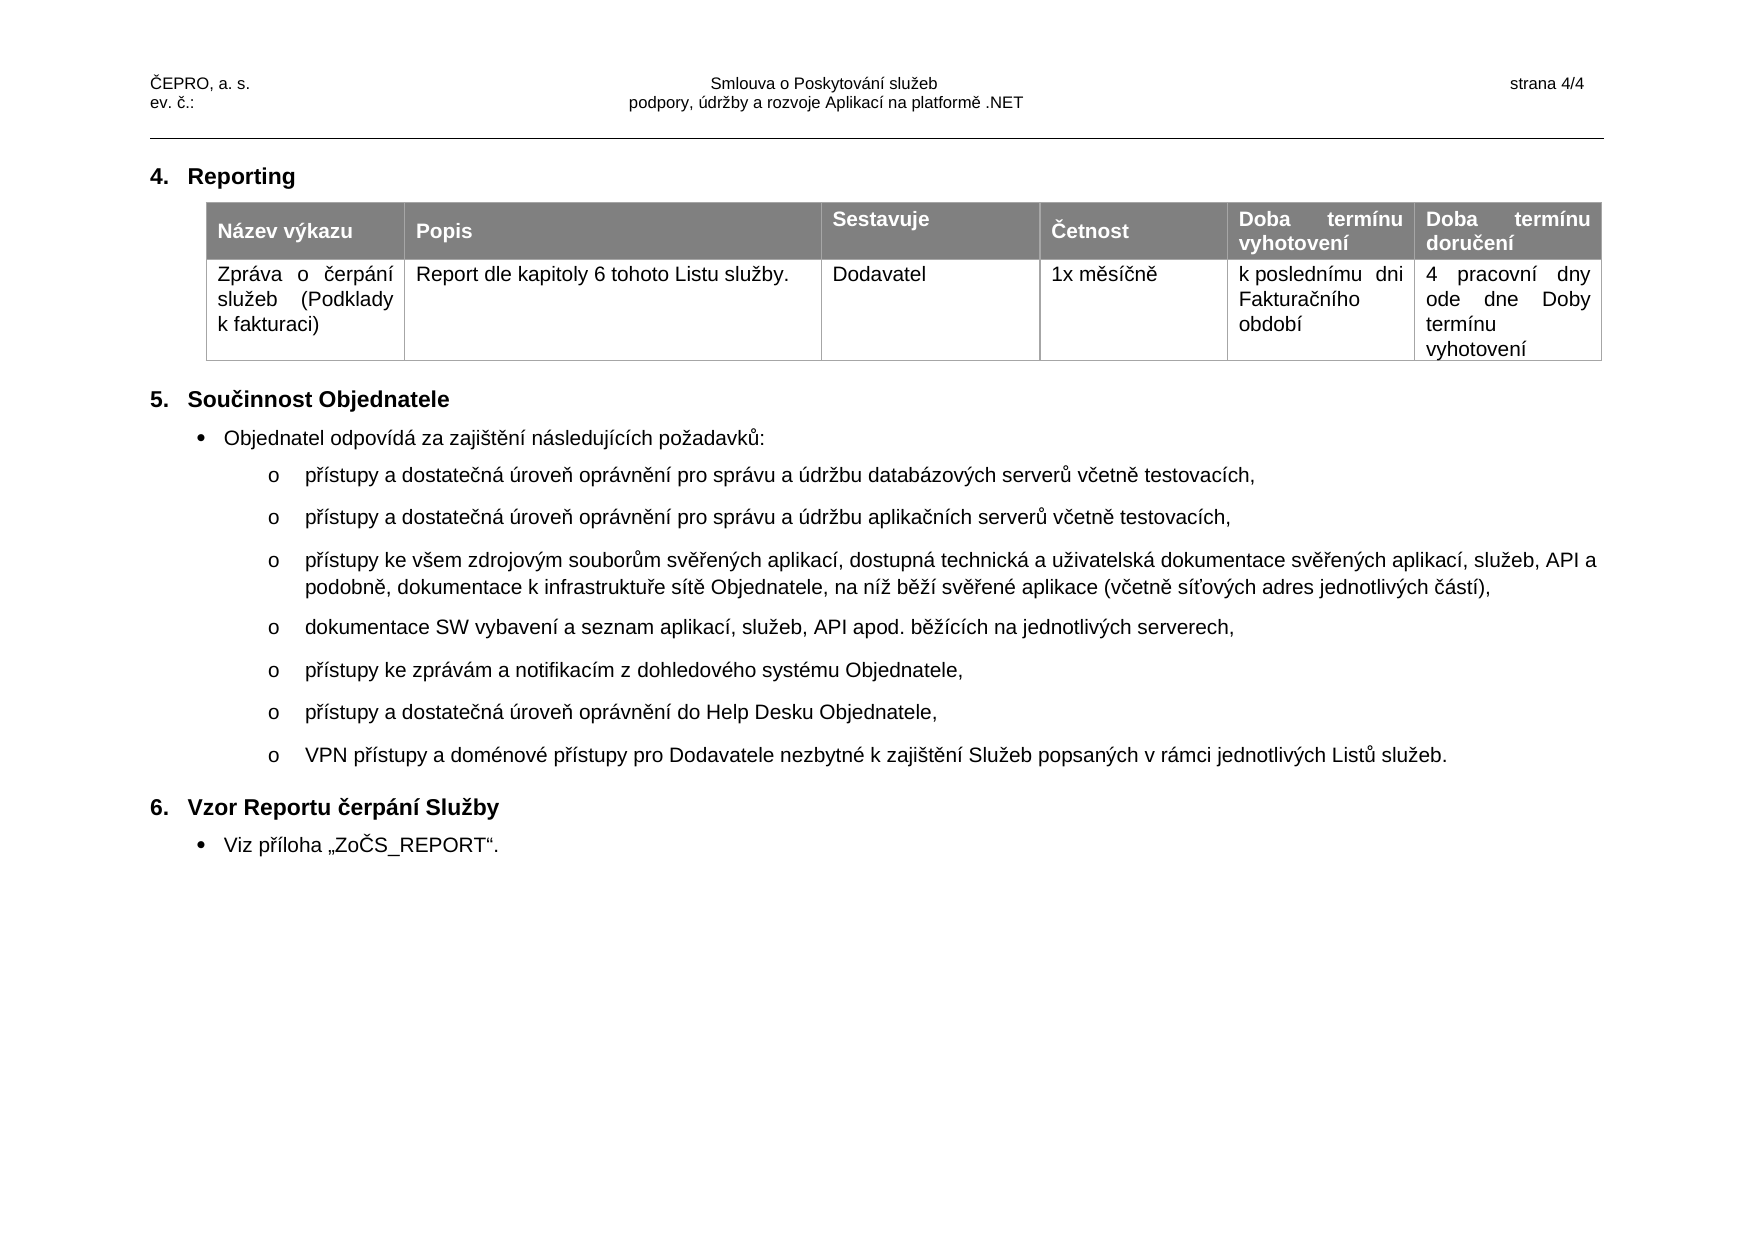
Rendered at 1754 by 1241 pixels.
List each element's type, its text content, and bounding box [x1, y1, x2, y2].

table_cell 1x měsíčně [1041, 260, 1227, 360]
table_cell Zpráva o čerpání služeb (Podklady k fakturaci) [207, 260, 404, 360]
list Vzor Reportu čerpání Služby [150, 793, 1604, 820]
table_header Sestavuje [822, 203, 1039, 259]
list Viz příloha „ZoČS_REPORT“. [197, 832, 1604, 857]
table_header Doba termínu vyhotovení [1228, 203, 1414, 259]
table_header Název výkazu [207, 203, 404, 259]
table_header Popis [405, 203, 821, 259]
table_cell Report dle kapitoly 6 tohoto Listu služby. [405, 260, 821, 360]
table_cell k poslednímu dni Fakturačního období [1228, 260, 1414, 360]
list VPN přístupy a doménové přístupy pro Dodavatele nezbytné k zajištění Služeb popsaných v rámci jednotlivých Listů služeb. [267, 743, 1604, 768]
list Součinnost Objednatele [150, 386, 1604, 413]
table_cell Dodavatel [822, 260, 1039, 360]
list přístupy a dostatečná úroveň oprávnění pro správu a údržbu aplikačních serverů včetně testovacích, [267, 505, 1604, 531]
table_cell 4 pracovní dny ode dne Doby termínu vyhotovení [1415, 260, 1601, 360]
list Objednatel odpovídá za zajištění následujících požadavků: [197, 425, 1604, 450]
table_header Doba termínu doručení [1415, 203, 1601, 259]
table_header Četnost [1041, 203, 1227, 259]
list přístupy ke všem zdrojovým souborům svěřených aplikací, dostupná technická a uživatelská dokumentace svěřených aplikací, služeb, API a podobně, dokumentace k infrastruktuře sítě Objednatele, na níž běží svěřené aplikace (včetně síťových adres jednotlivých částí), [267, 548, 1604, 598]
list přístupy a dostatečná úroveň oprávnění do Help Desku Objednatele, [267, 700, 1604, 726]
list přístupy ke zprávám a notifikacím z dohledového systému Objednatele, [267, 658, 1604, 683]
list přístupy a dostatečná úroveň oprávnění pro správu a údržbu databázových serverů včetně testovacích, [267, 463, 1604, 488]
list dokumentace SW vybavení a seznam aplikací, služeb, API apod. běžících na jednotlivých serverech, [267, 615, 1604, 641]
list Reporting [150, 163, 1604, 189]
